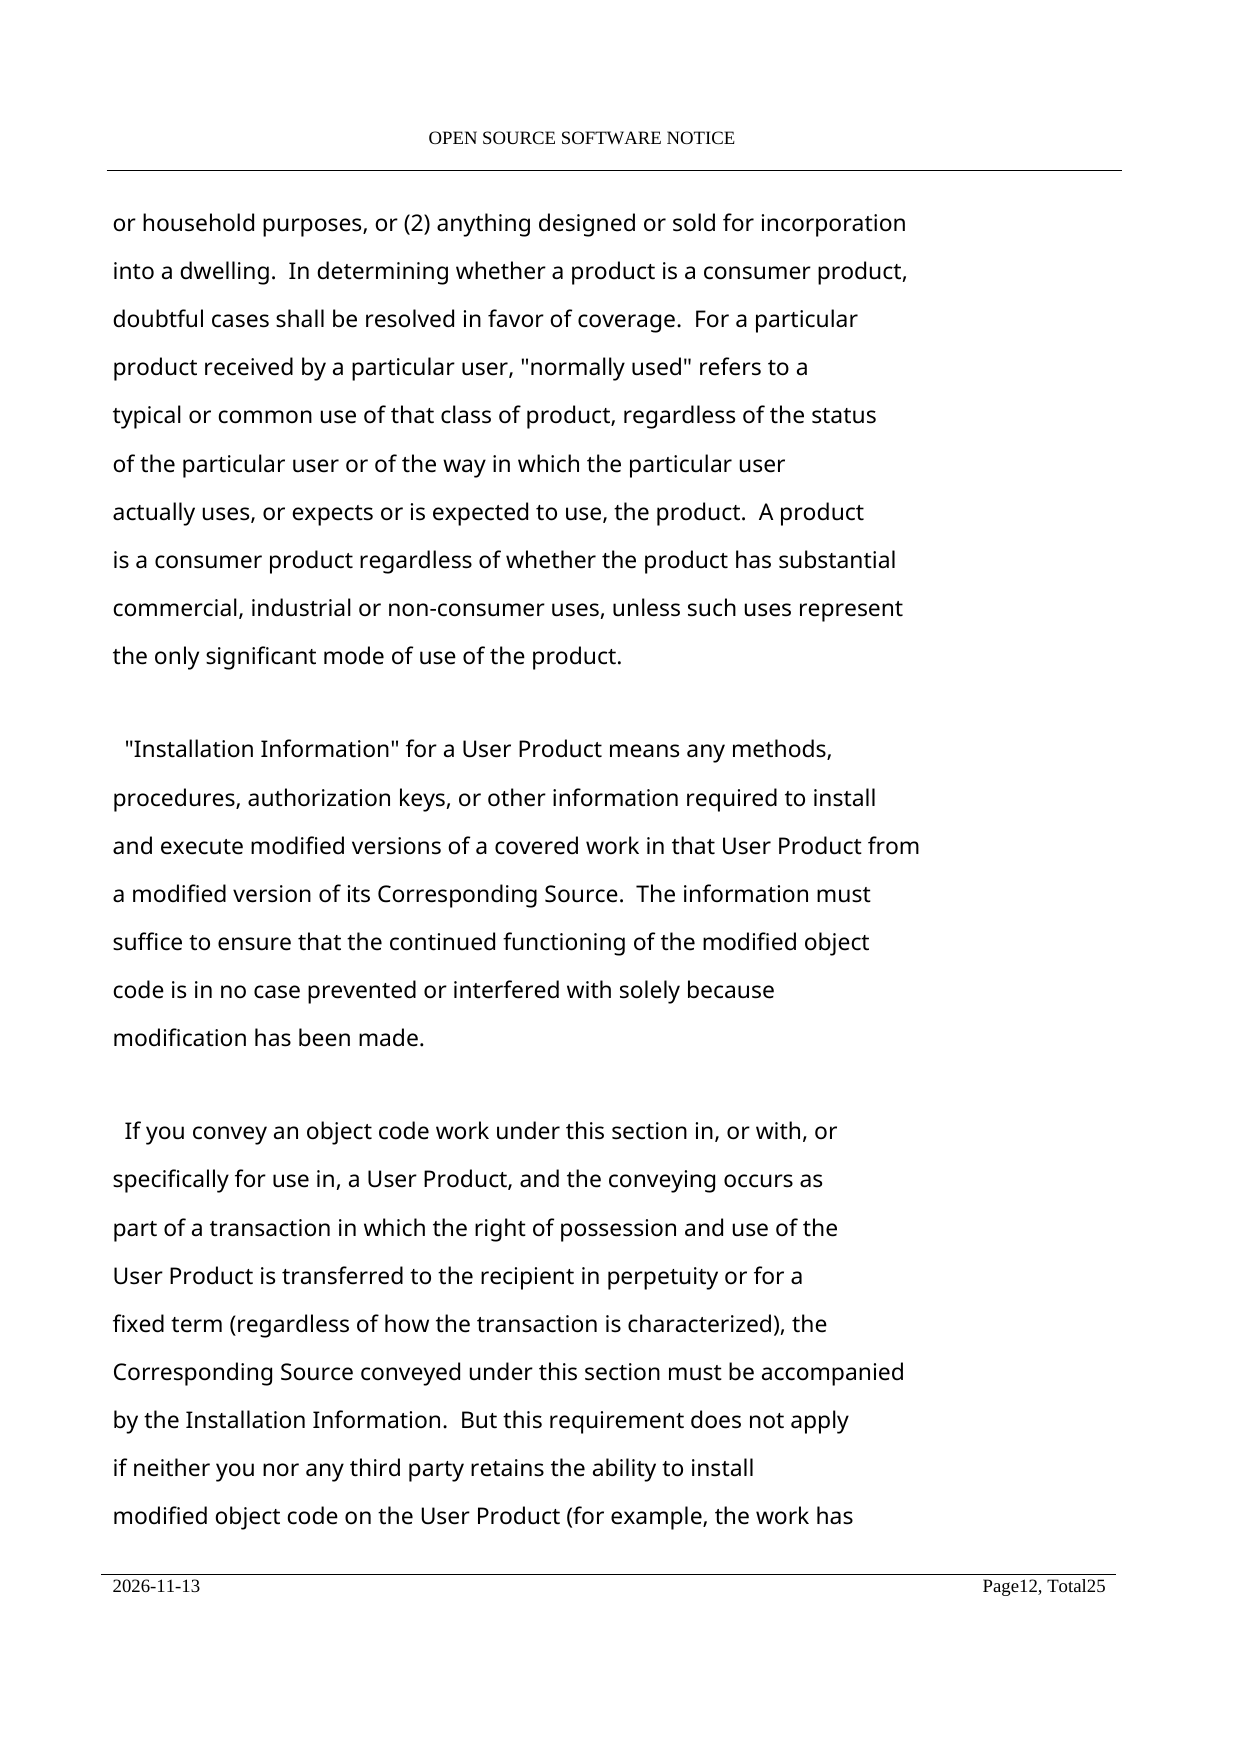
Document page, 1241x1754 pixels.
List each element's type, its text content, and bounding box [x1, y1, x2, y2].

text product received by a particular user, "normally used" refers to a [112, 351, 1128, 383]
text User Product is transferred to the recipient in perpetuity or for a [112, 1259, 1128, 1292]
text suffice to ensure that the continued functioning of the modified object [112, 925, 1128, 958]
text typical or common use of that class of product, regardless of the status [112, 399, 1128, 431]
text code is in no case prevented or interfered with solely because [112, 973, 1128, 1006]
text or household purposes, or (2) anything designed or sold for incorporation [112, 206, 1128, 239]
text a modified version of its Corresponding Source. The information must [112, 877, 1128, 909]
text modified object code on the User Product (for example, the work has [112, 1500, 1128, 1532]
text part of a transaction in which the right of possession and use of the [112, 1211, 1128, 1243]
text If you convey an object code work under this section in, or with, or [112, 1115, 1128, 1147]
text "Installation Information" for a User Product means any methods, [112, 733, 1128, 765]
text the only significant mode of use of the product. [112, 639, 1128, 672]
text by the Installation Information. But this requirement does not apply [112, 1403, 1128, 1436]
text procedures, authorization keys, or other information required to install [112, 781, 1128, 813]
text if neither you nor any third party retains the ability to install [112, 1452, 1128, 1484]
text Corresponding Source conveyed under this section must be accompanied [112, 1355, 1128, 1388]
text of the particular user or of the way in which the particular user [112, 447, 1128, 479]
text modification has been made. [112, 1021, 1128, 1054]
text fixed term (regardless of how the transaction is characterized), the [112, 1307, 1128, 1340]
text specifically for use in, a User Product, and the conveying occurs as [112, 1163, 1128, 1195]
text commercial, industrial or non-consumer uses, unless such uses represent [112, 591, 1128, 624]
text doubtful cases shall be resolved in favor of coverage. For a particular [112, 303, 1128, 335]
text is a consumer product regardless of whether the product has substantial [112, 543, 1128, 576]
text actually uses, or expects or is expected to use, the product. A product [112, 495, 1128, 528]
text into a dwelling. In determining whether a product is a consumer product, [112, 254, 1128, 287]
text and execute modified versions of a covered work in that User Product from [112, 829, 1128, 861]
